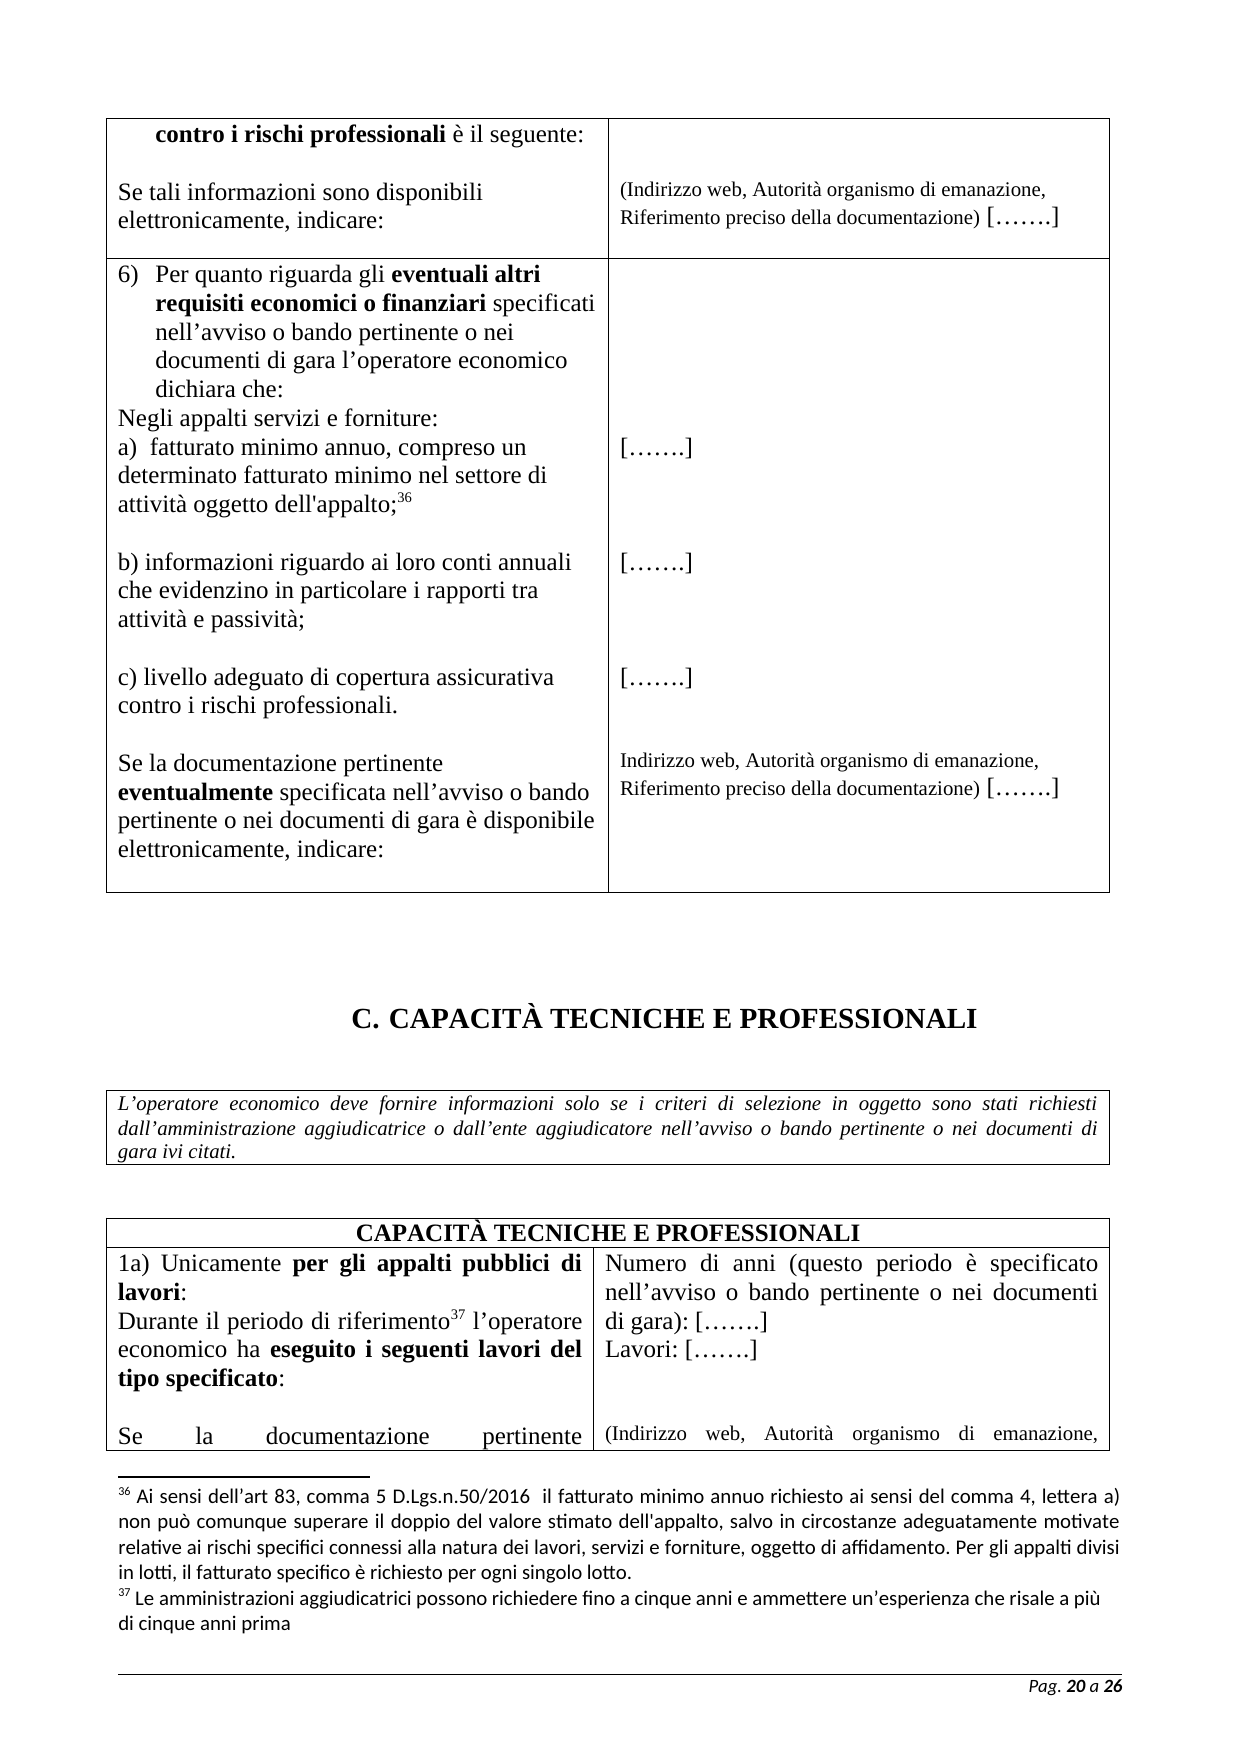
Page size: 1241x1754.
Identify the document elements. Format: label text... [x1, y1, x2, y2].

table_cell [107, 119, 608, 258]
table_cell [594, 1248, 1109, 1449]
list CAPACITÀ TECNICHE E PROFESSIONALI [207, 1001, 1122, 1035]
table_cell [107, 1248, 593, 1449]
table_header L’operatore economico deve fornire informazioni solo se i criteri di selezione in oggetto sono stati richiesti dall’amministrazione aggiudicatrice o dall’ente aggiudicatore nell’avviso o bando pertinente o nei documenti di gara ivi citati. [107, 1091, 1109, 1163]
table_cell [609, 119, 1109, 258]
table_header CAPACITÀ TECNICHE E PROFESSIONALI [107, 1219, 1109, 1247]
table_cell […….] […….] […….] Indirizzo web, Autorità organismo di emanazione, Riferimento preciso della documentazione) […….] [609, 259, 1109, 892]
table_cell Per quanto riguarda gli eventuali altri requisiti economici o finanziari specificati nell’avviso o bando pertinente o nei documenti di gara l’operatore economico dichiara che: Negli appalti servizi e forniture: a) fatturato minimo annuo, compreso un determinato fatturato minimo nel settore di attività oggetto dell'appalto; b) informazioni riguardo ai loro conti annuali che evidenzino in particolare i rapporti tra attività e passività; c) livello adeguato di copertura assicurativa contro i rischi professionali. Se la documentazione pertinente eventualmente specificata nell’avviso o bando pertinente o nei documenti di gara è disponibile elettronicamente, indicare: [107, 259, 608, 892]
